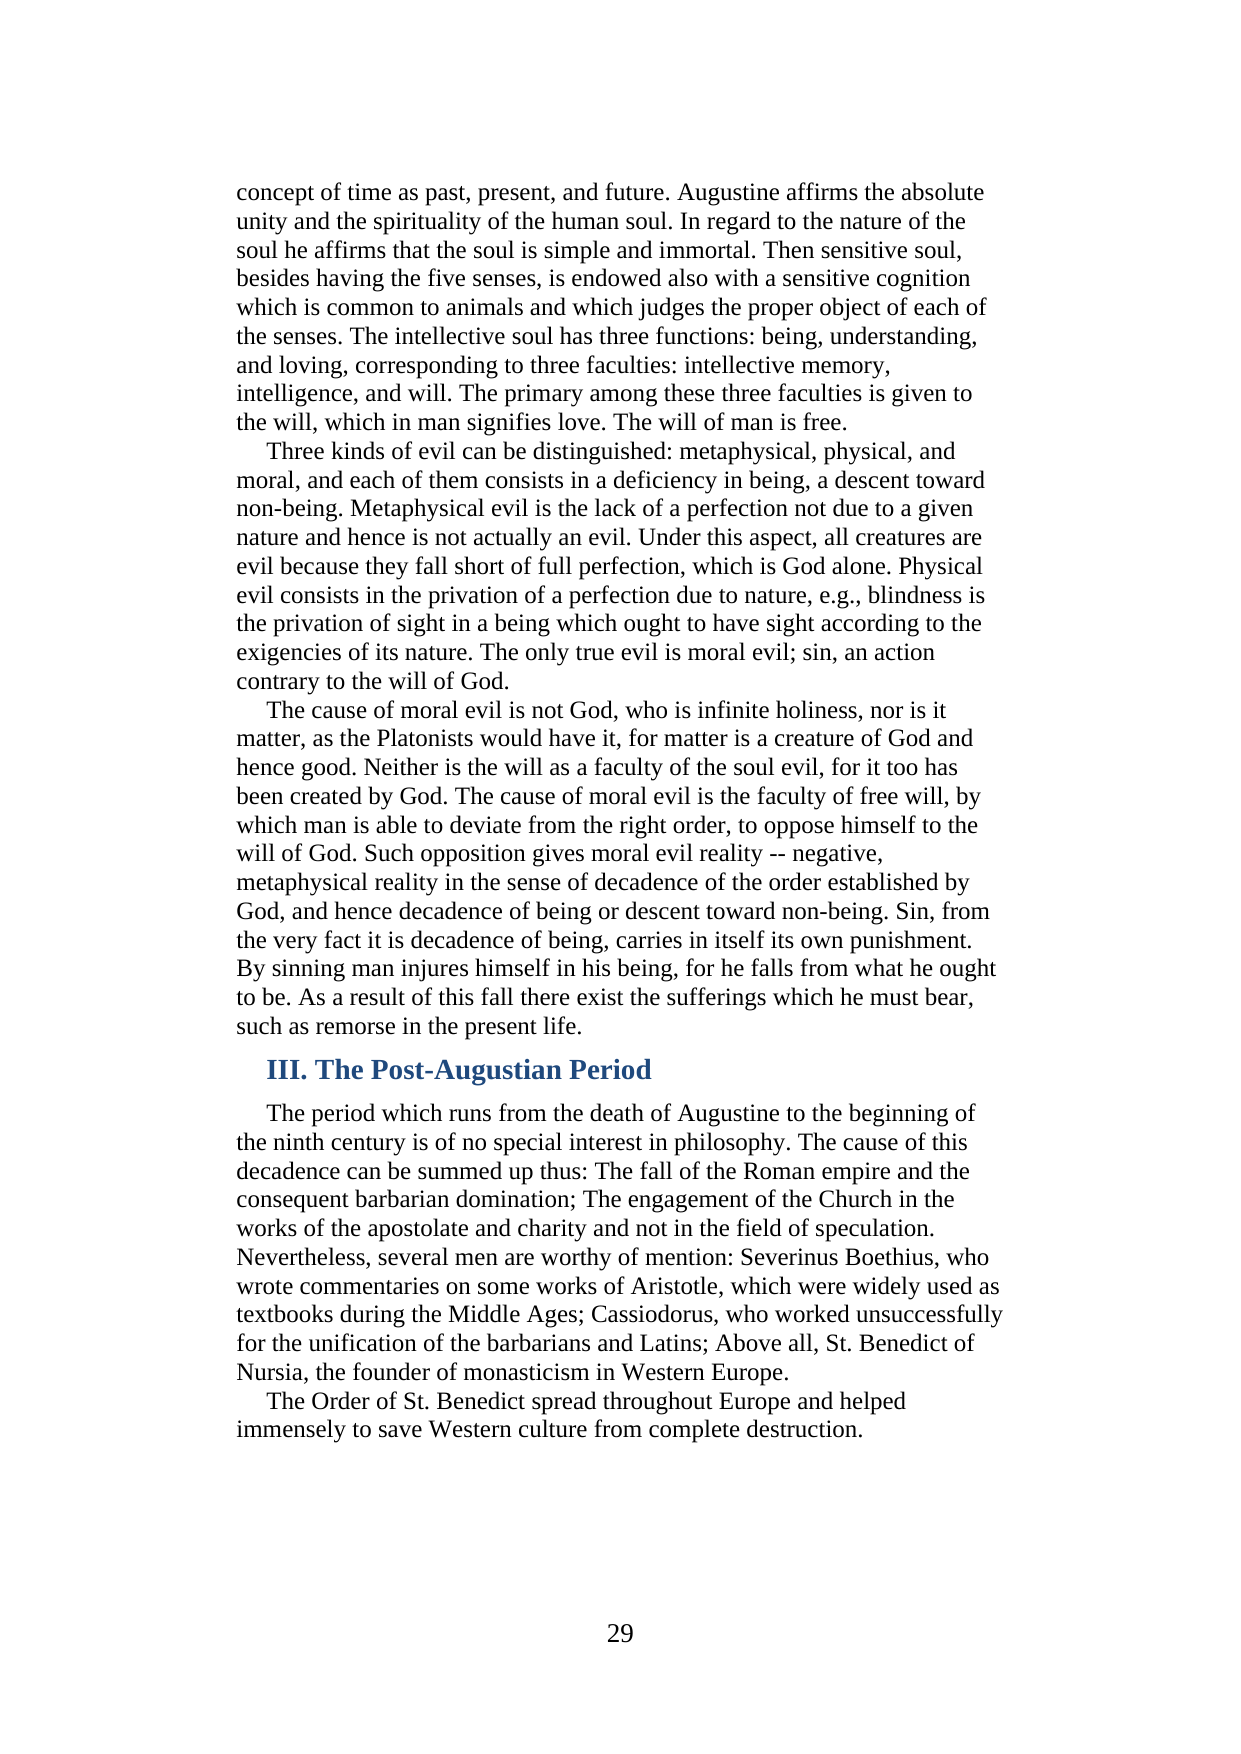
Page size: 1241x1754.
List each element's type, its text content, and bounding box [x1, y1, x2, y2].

text The Order of St. Benedict spread throughout Europe and helped immensely to save Western culture from complete destruction. [236, 1386, 1004, 1443]
text Three kinds of evil can be distinguished: metaphysical, physical, and moral, and each of them consists in a deficiency in being, a descent toward non-being. Metaphysical evil is the lack of a perfection not due to a given nature and hence is not actually an evil. Under this aspect, all creatures are evil because they fall short of full perfection, which is God alone. Physical evil consists in the privation of a perfection due to nature, e.g., blindness is the privation of sight in a being which ought to have sight according to the exigencies of its nature. The only true evil is moral evil; sin, an action contrary to the will of God. [236, 436, 1004, 695]
subtitle III. The Post-Augustian Period [236, 1052, 1004, 1086]
text The cause of moral evil is not God, who is infinite holiness, nor is it matter, as the Platonists would have it, for matter is a creature of God and hence good. Neither is the will as a faculty of the soul evil, for it too has been created by God. The cause of moral evil is the faculty of free will, by which man is able to deviate from the right order, to oppose himself to the will of God. Such opposition gives moral evil reality -- negative, metaphysical reality in the sense of decadence of the order established by God, and hence decadence of being or descent toward non-being. Sin, from the very fact it is decadence of being, carries in itself its own punishment. By sinning man injures himself in his being, for he falls from what he ought to be. As a result of this fall there exist the sufferings which he must bear, such as remorse in the present life. [236, 695, 1004, 1040]
text The period which runs from the death of Augustine to the beginning of the ninth century is of no special interest in philosophy. The cause of this decadence can be summed up thus: The fall of the Roman empire and the consequent barbarian domination; The engagement of the Church in the works of the apostolate and charity and not in the field of speculation. Nevertheless, several men are worthy of mention: Severinus Boethius, who wrote commentaries on some works of Aristotle, which were widely used as textbooks during the Middle Ages; Cassiodorus, who worked unsuccessfully for the unification of the barbarians and Latins; Above all, St. Benedict of Nursia, the founder of monasticism in Western Europe. [236, 1098, 1004, 1386]
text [236, 177, 1004, 436]
